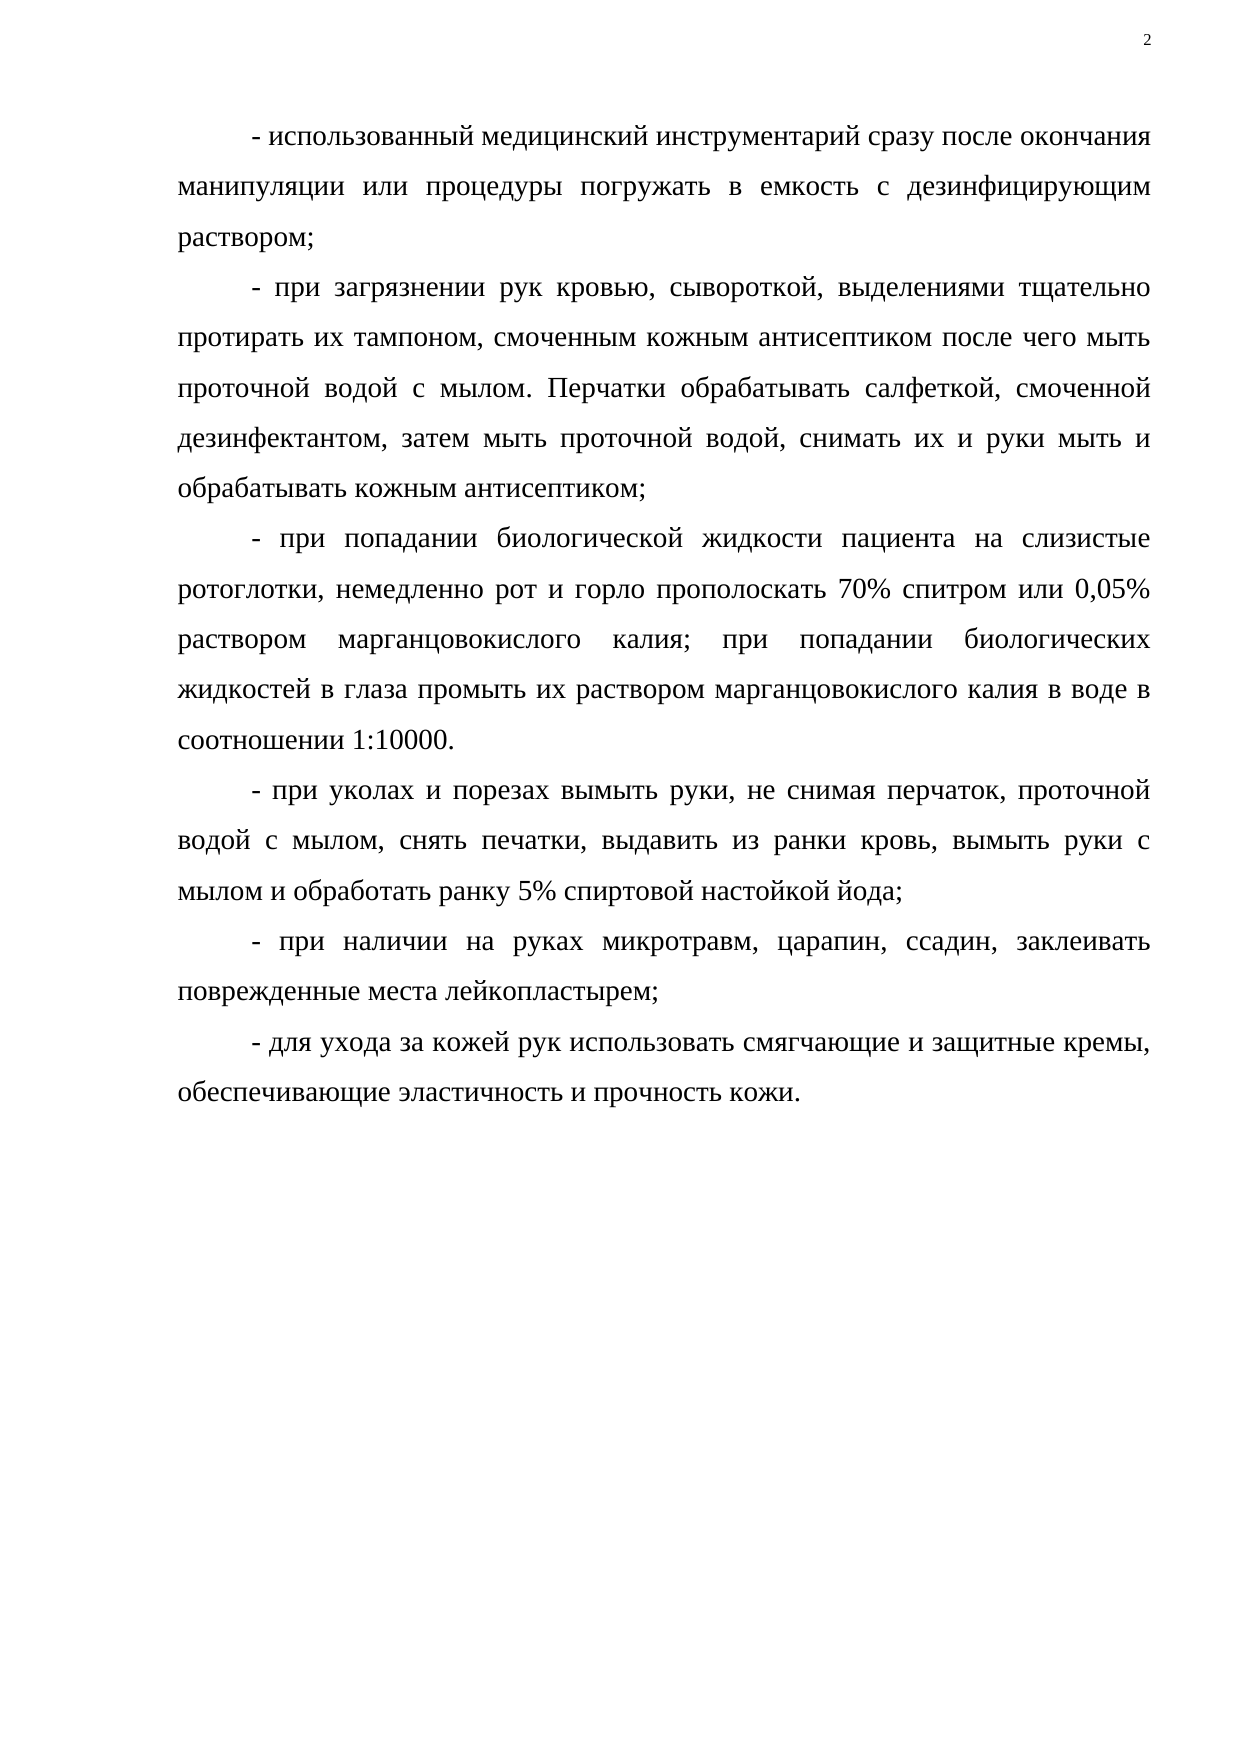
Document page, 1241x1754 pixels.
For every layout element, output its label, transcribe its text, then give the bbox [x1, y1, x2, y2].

text - при попадании биологической жидкости пациента на слизистые ротоглотки, немедленно рот и горло прополоскать 70% спитром или 0,05% раствором марганцовокислого калия; при попадании биологических жидкостей в глаза промыть их раствором марганцовокислого калия в воде в соотношении 1:10000. [177, 521, 1152, 755]
text - при наличии на руках микротравм, царапин, ссадин, заклеивать поврежденные места лейкопластырем; [177, 923, 1152, 1007]
text - для ухода за кожей рук использовать смягчающие и защитные кремы, обеспечивающие эластичность и прочность кожи. [177, 1024, 1152, 1108]
text - при загрязнении рук кровью, сывороткой, выделениями тщательно протирать их тампоном, смоченным кожным антисептиком после чего мыть проточной водой с мылом. Перчатки обрабатывать салфеткой, смоченной дезинфектантом, затем мыть проточной водой, снимать их и руки мыть и обрабатывать кожным антисептиком; [177, 269, 1152, 504]
text - использованный медицинский инструментарий сразу после окончания манипуляции или процедуры погружать в емкость с дезинфицирующим раствором; [177, 118, 1152, 252]
text - при уколах и порезах вымыть руки, не снимая перчаток, проточной водой с мылом, снять печатки, выдавить из ранки кровь, вымыть руки с мылом и обработать ранку 5% спиртовой настойкой йода; [177, 772, 1152, 906]
